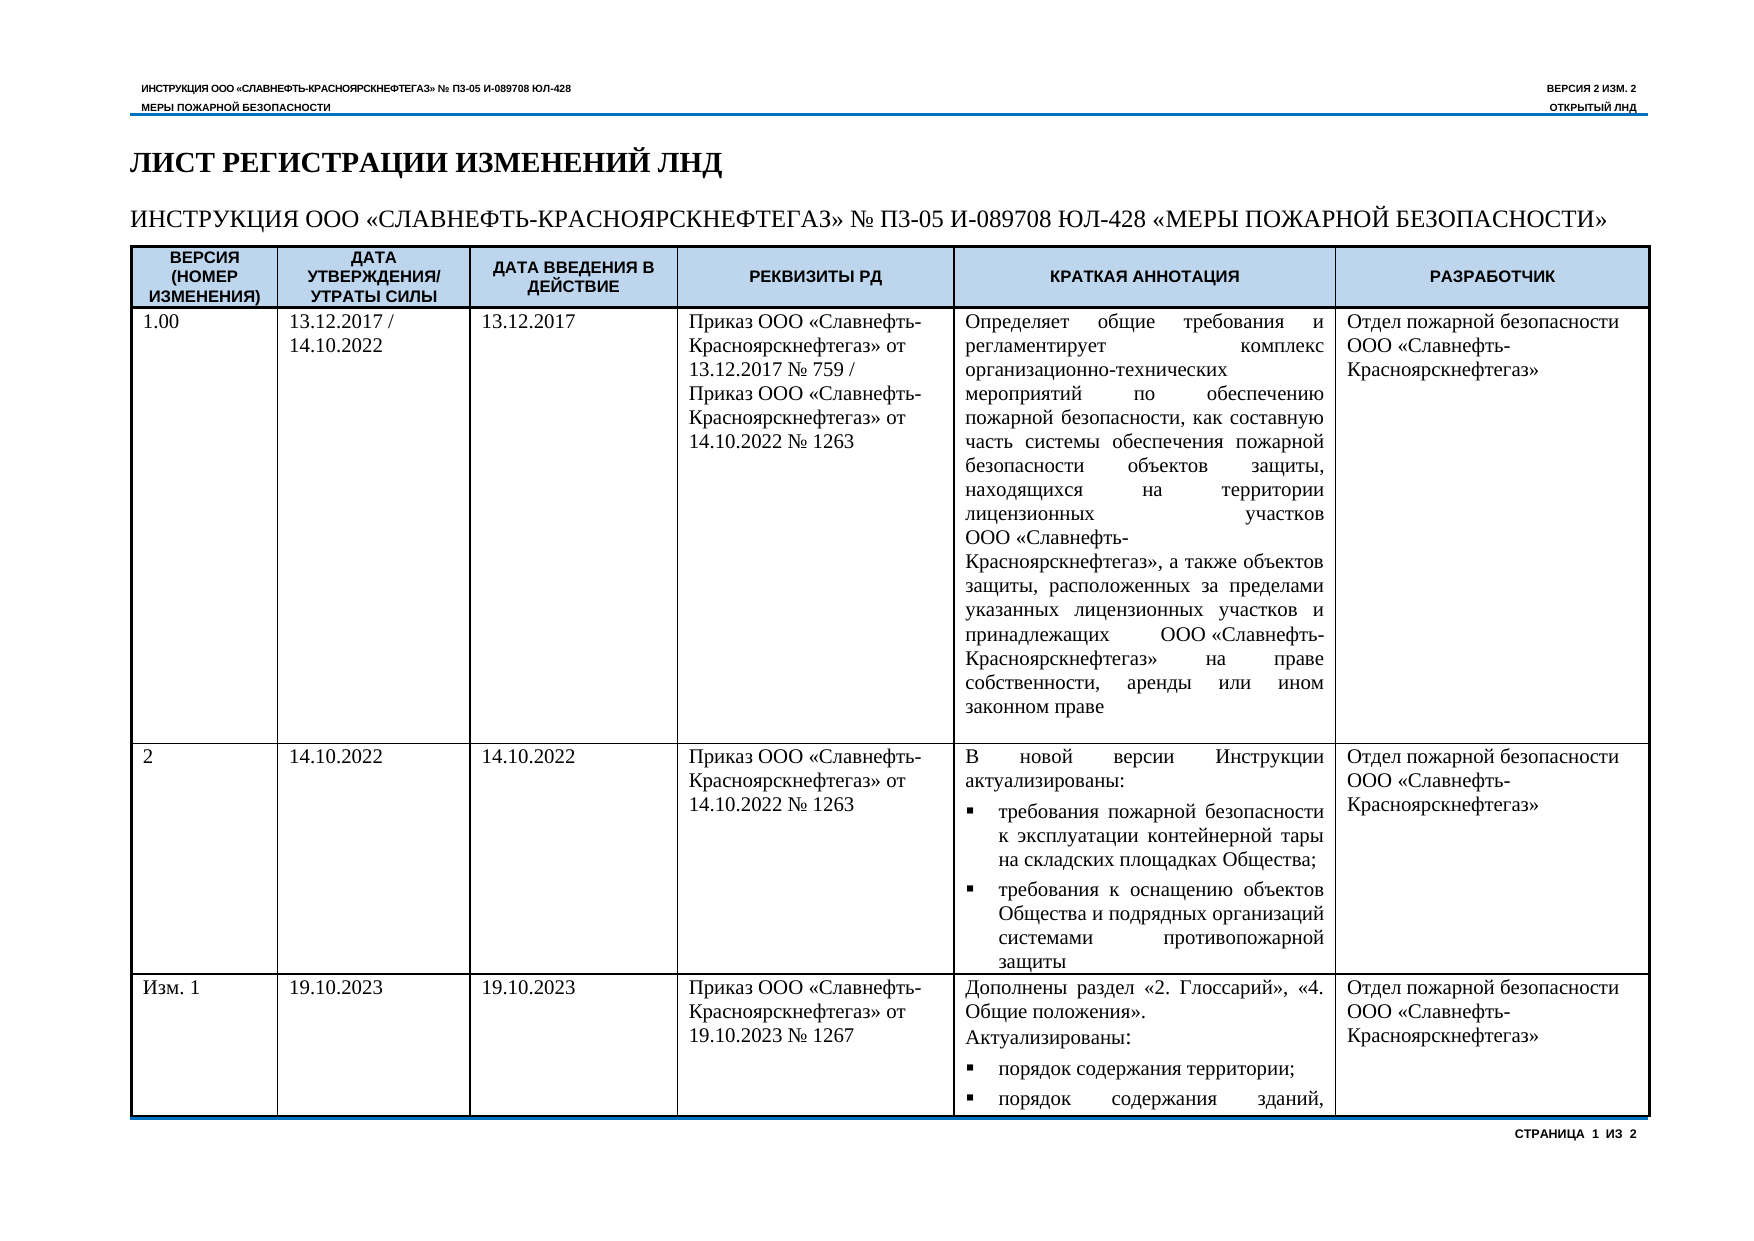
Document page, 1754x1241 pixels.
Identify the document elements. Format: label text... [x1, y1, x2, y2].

table_cell 13.12.2017 / 14.10.2022 [278, 309, 469, 743]
table_header РЕКВИЗИТЫ РД [678, 248, 953, 306]
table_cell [678, 975, 953, 1115]
table_header ДАТА УТВЕРЖДЕНИЯ/ утраты силы [278, 248, 469, 306]
table_cell Приказ ООО «Славнефть-Красноярскнефтегаз» от 14.10.2022 № 1263 [678, 744, 953, 973]
table_cell Отдел пожарной безопасности ООО «Славнефть-Красноярскнефтегаз» [1336, 744, 1648, 973]
table_cell В новой версии Инструкции актуализированы: требования пожарной безопасности к эксплуатации контейнерной тары на складских площадках Общества; требования к оснащению объектов Общества и подрядных организаций системами противопожарной защиты [955, 744, 1335, 973]
table_cell Приказ ООО «Славнефть-Красноярскнефтегаз» от 13.12.2017 № 759 / Приказ ООО «Славнефть-Красноярскнефтегаз» от 14.10.2022 № 1263 [678, 309, 953, 743]
table_cell Отдел пожарной безопасности ООО «Славнефть-Красноярскнефтегаз» [1336, 309, 1648, 743]
text ИНСТРУКЦИЯ ООО «СЛАВНЕФТЬ-КРАСНОЯРСКНЕФТЕГАЗ» № П3-05 И-089708 ЮЛ-428 «МЕРЫ ПОЖАРНОЙ БЕЗОПАСНОСТИ» [130, 204, 1648, 232]
table_header дата ввЕДЕНИЯ в действие [471, 248, 677, 306]
table_cell 2 [133, 744, 277, 973]
table_cell 19.10.2023 [471, 975, 677, 1115]
table_header Краткая АННОТАЦИЯ [955, 248, 1335, 306]
table_cell Определяет общие требования и регламентирует комплекс организационно-технических мероприятий по обеспечению пожарной безопасности, как составную часть системы обеспечения пожарной безопасности объектов защиты, находящихся на территории лицензионных участков ООО «Славнефть-Красноярскнефтегаз», а также объектов защиты, расположенных за пределами указанных лицензионных участков и принадлежащих ООО «Славнефть-Красноярскнефтегаз» на праве собственности, аренды или ином законном праве [955, 309, 1335, 743]
table_cell 14.10.2022 [471, 744, 677, 973]
table_cell 19.10.2023 [278, 975, 469, 1115]
table_header версия (НОМЕР ИЗМЕНЕНИЯ) [133, 248, 277, 306]
table_cell Изм. 1 [133, 975, 277, 1115]
table_cell 14.10.2022 [278, 744, 469, 973]
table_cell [955, 975, 1335, 1115]
table_cell 13.12.2017 [471, 309, 677, 743]
table_cell 1.00 [133, 309, 277, 743]
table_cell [1336, 975, 1648, 1115]
subtitle ЛИСТ РЕГИСТРАЦИИ ИЗМЕНЕНИЙ ЛНД [130, 145, 1648, 179]
table_header РаЗРАБОТЧИК [1336, 248, 1648, 306]
